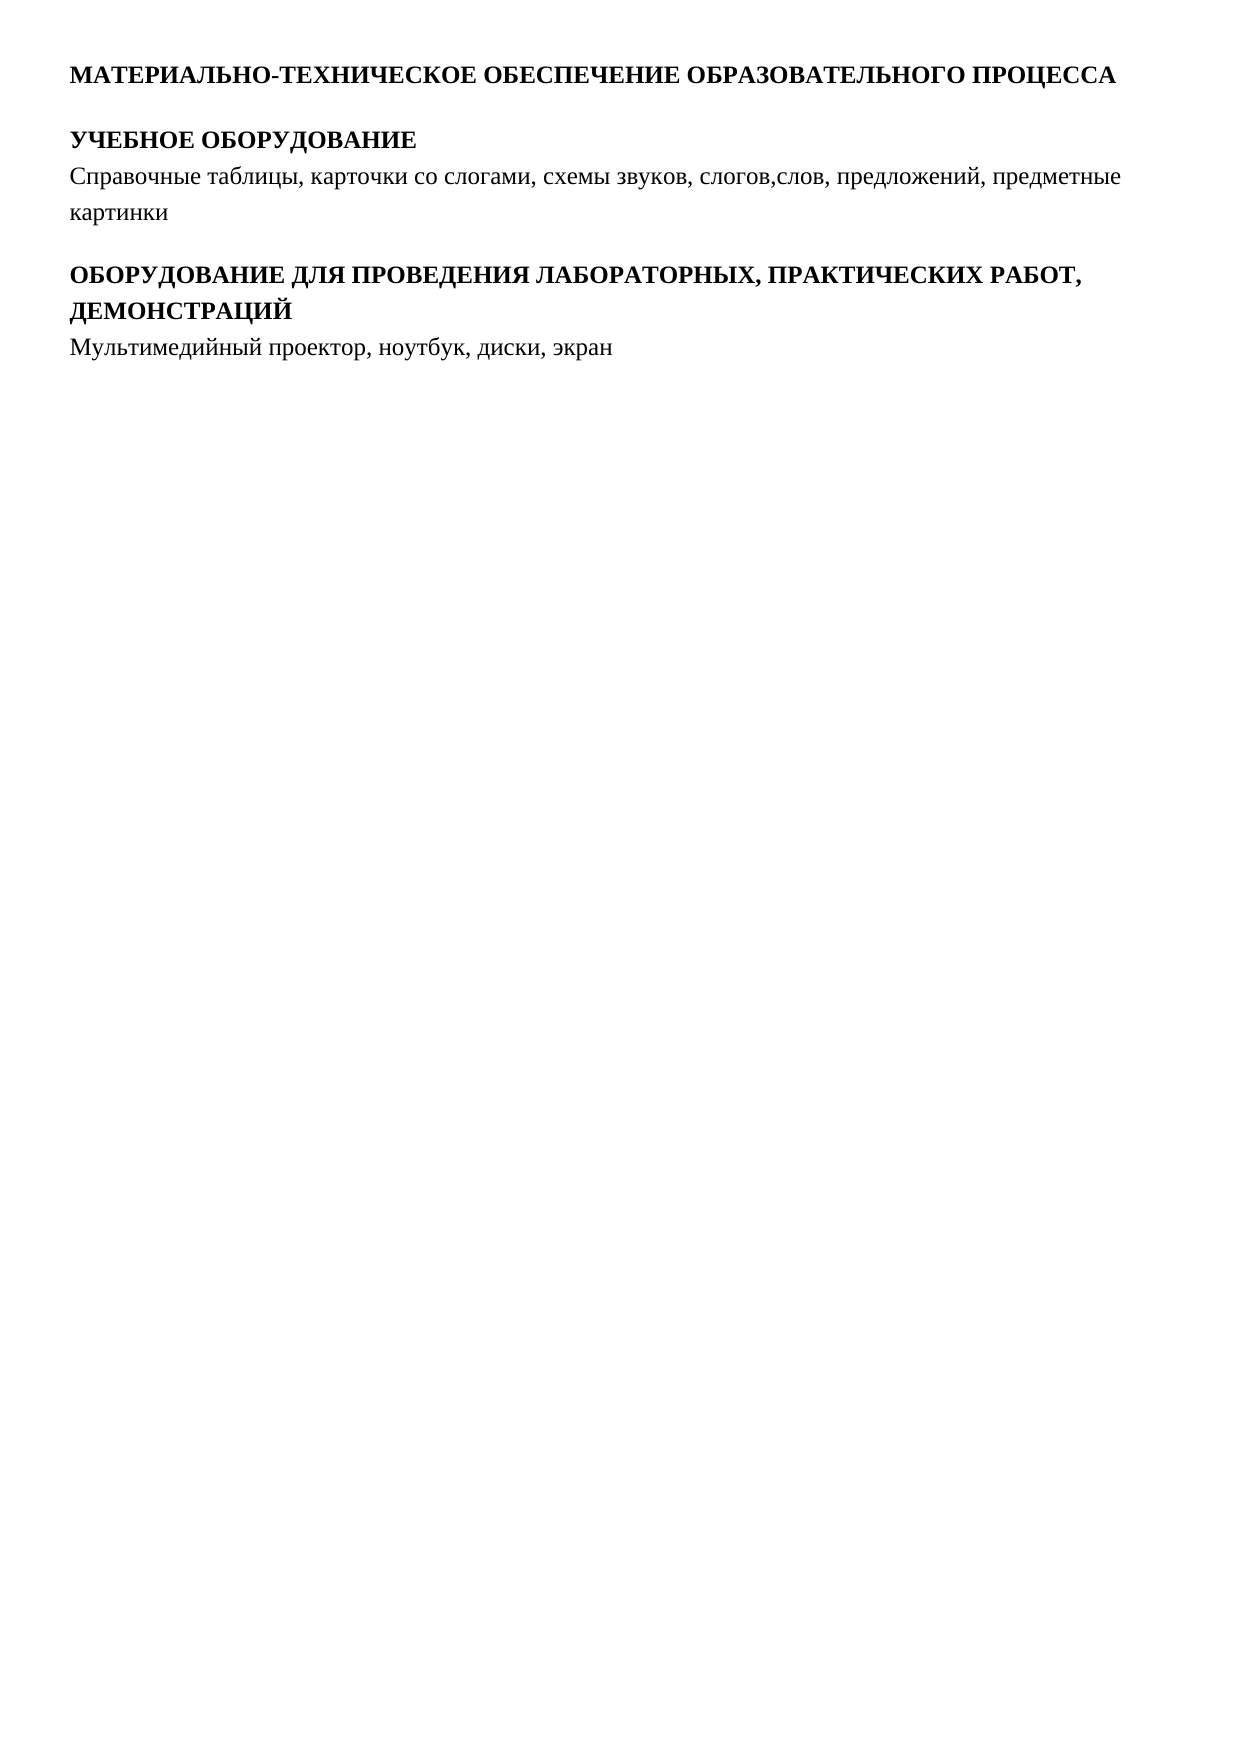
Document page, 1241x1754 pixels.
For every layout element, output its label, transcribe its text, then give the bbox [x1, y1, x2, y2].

text УЧЕБНОЕ ОБОРУДОВАНИЕ Справочные таблицы, карточки со слогами, схемы звуков, слогов,слов, предложений, предметные картинки [69, 125, 1127, 226]
text ОБОРУДОВАНИЕ ДЛЯ ПРОВЕДЕНИЯ ЛАБОРАТОРНЫХ, ПРАКТИЧЕСКИХ РАБОТ, ДЕМОНСТРАЦИЙ Мультимедийный проектор, ноутбук, диски, экран [69, 261, 1097, 361]
text МАТЕРИАЛЬНО-ТЕХНИЧЕСКОЕ ОБЕСПЕЧЕНИЕ ОБРАЗОВАТЕЛЬНОГО ПРОЦЕССА [69, 62, 1172, 89]
